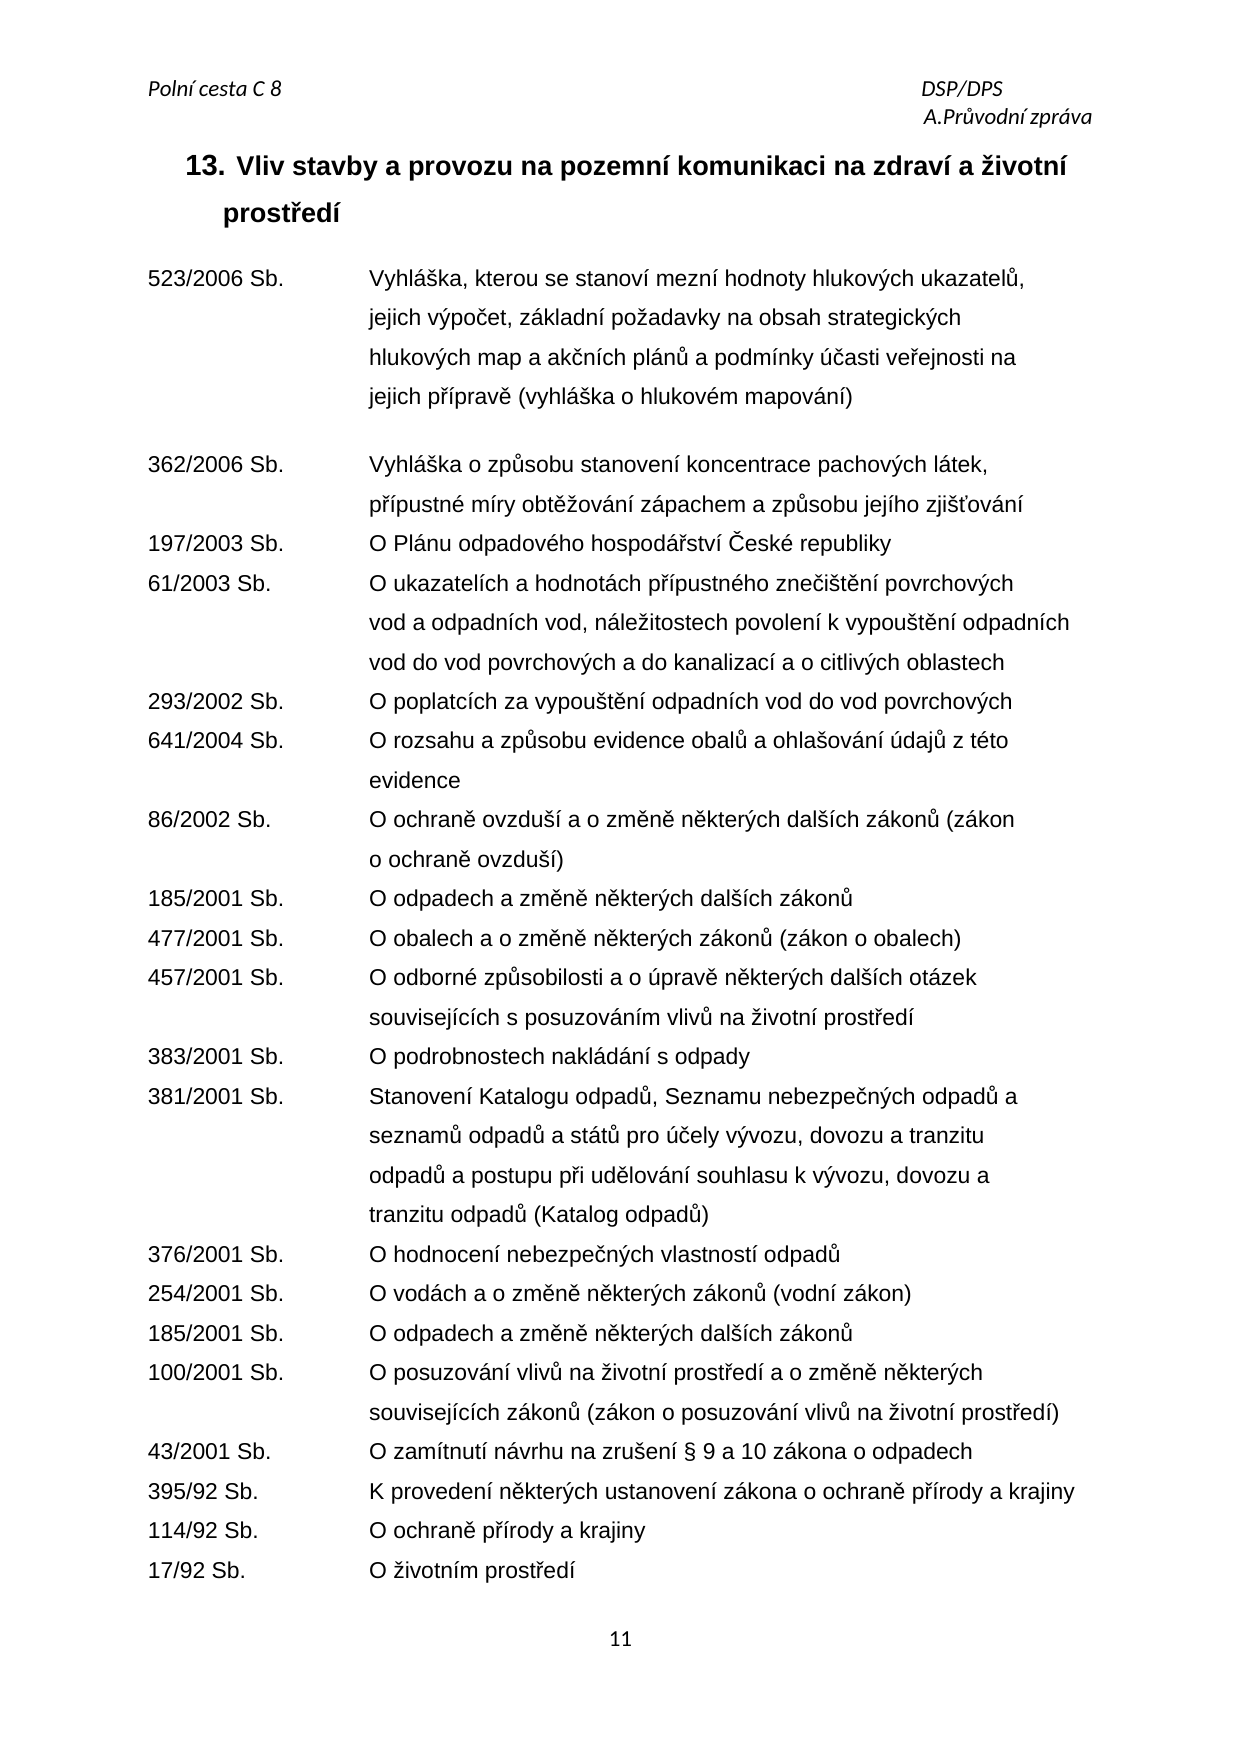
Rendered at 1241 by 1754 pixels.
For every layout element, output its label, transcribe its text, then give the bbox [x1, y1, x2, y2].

text souvisejících zákonů (zákon o posuzování vlivů na životní prostředí) [369, 1399, 1093, 1425]
text 641/2004 Sb. O rozsahu a způsobu evidence obalů a ohlašování údajů z této evidence [148, 727, 1093, 793]
text 381/2001 Sb. Stanovení Katalogu odpadů, Seznamu nebezpečných odpadů a [148, 1083, 1093, 1109]
text souvisejících s posuzováním vlivů na životní prostředí [295, 1004, 1093, 1030]
text 114/92 Sb. O ochraně přírody a krajiny [148, 1517, 1093, 1543]
text 43/2001 Sb. O zamítnutí návrhu na zrušení § 9 a 10 zákona o odpadech [148, 1438, 1093, 1464]
text odpadů a postupu při udělování souhlasu k vývozu, dovozu a [295, 1162, 1093, 1188]
text 293/2002 Sb. O poplatcích za vypouštění odpadních vod do vod povrchových [148, 688, 1093, 714]
text 395/92 Sb. K provedení některých ustanovení zákona o ochraně přírody a krajiny [148, 1478, 1093, 1504]
text tranzitu odpadů (Katalog odpadů) [295, 1201, 1093, 1228]
text 383/2001 Sb. O podrobnostech nakládání s odpady [148, 1043, 1093, 1070]
text jejich výpočet, základní požadavky na obsah strategických [295, 304, 1093, 330]
text hlukových map a akčních plánů a podmínky účasti veřejnosti na [295, 343, 1093, 370]
text 457/2001 Sb. O odborné způsobilosti a o úpravě některých dalších otázek [148, 964, 1093, 991]
text jejich přípravě (vyhláška o hlukovém mapování) [295, 383, 1093, 409]
text 86/2002 Sb. O ochraně ovzduší a o změně některých dalších zákonů (zákon [148, 806, 1093, 833]
text 185/2001 Sb. O odpadech a změně některých dalších zákonů [148, 885, 1093, 912]
text seznamů odpadů a států pro účely vývozu, dovozu a tranzitu [295, 1122, 1093, 1149]
text 17/92 Sb. O životním prostředí [148, 1557, 1093, 1583]
text přípustné míry obtěžování zápachem a způsobu jejího zjišťování [295, 491, 1093, 517]
list Vliv stavby a provozu na pozemní komunikaci na zdraví a životní prostředí [185, 148, 1093, 228]
text 362/2006 Sb. Vyhláška o způsobu stanovení koncentrace pachových látek, [148, 451, 1093, 477]
text vod a odpadních vod, náležitostech povolení k vypouštění odpadních vod do vod povrchových a do kanalizací a o citlivých oblastech [369, 609, 1093, 675]
text 477/2001 Sb. O obalech a o změně některých zákonů (zákon o obalech) [148, 925, 1093, 951]
text o ochraně ovzduší) [295, 846, 1093, 872]
text 376/2001 Sb. O hodnocení nebezpečných vlastností odpadů [148, 1241, 1093, 1267]
text 254/2001 Sb. O vodách a o změně některých zákonů (vodní zákon) [148, 1280, 1093, 1307]
text 197/2003 Sb. O Plánu odpadového hospodářství České republiky [148, 530, 1093, 556]
text 61/2003 Sb. O ukazatelích a hodnotách přípustného znečištění povrchových [148, 569, 1093, 596]
text 185/2001 Sb. O odpadech a změně některých dalších zákonů [148, 1320, 1093, 1346]
text 100/2001 Sb. O posuzování vlivů na životní prostředí a o změně některých [148, 1359, 1093, 1386]
text 523/2006 Sb. Vyhláška, kterou se stanoví mezní hodnoty hlukových ukazatelů, [148, 264, 1093, 291]
